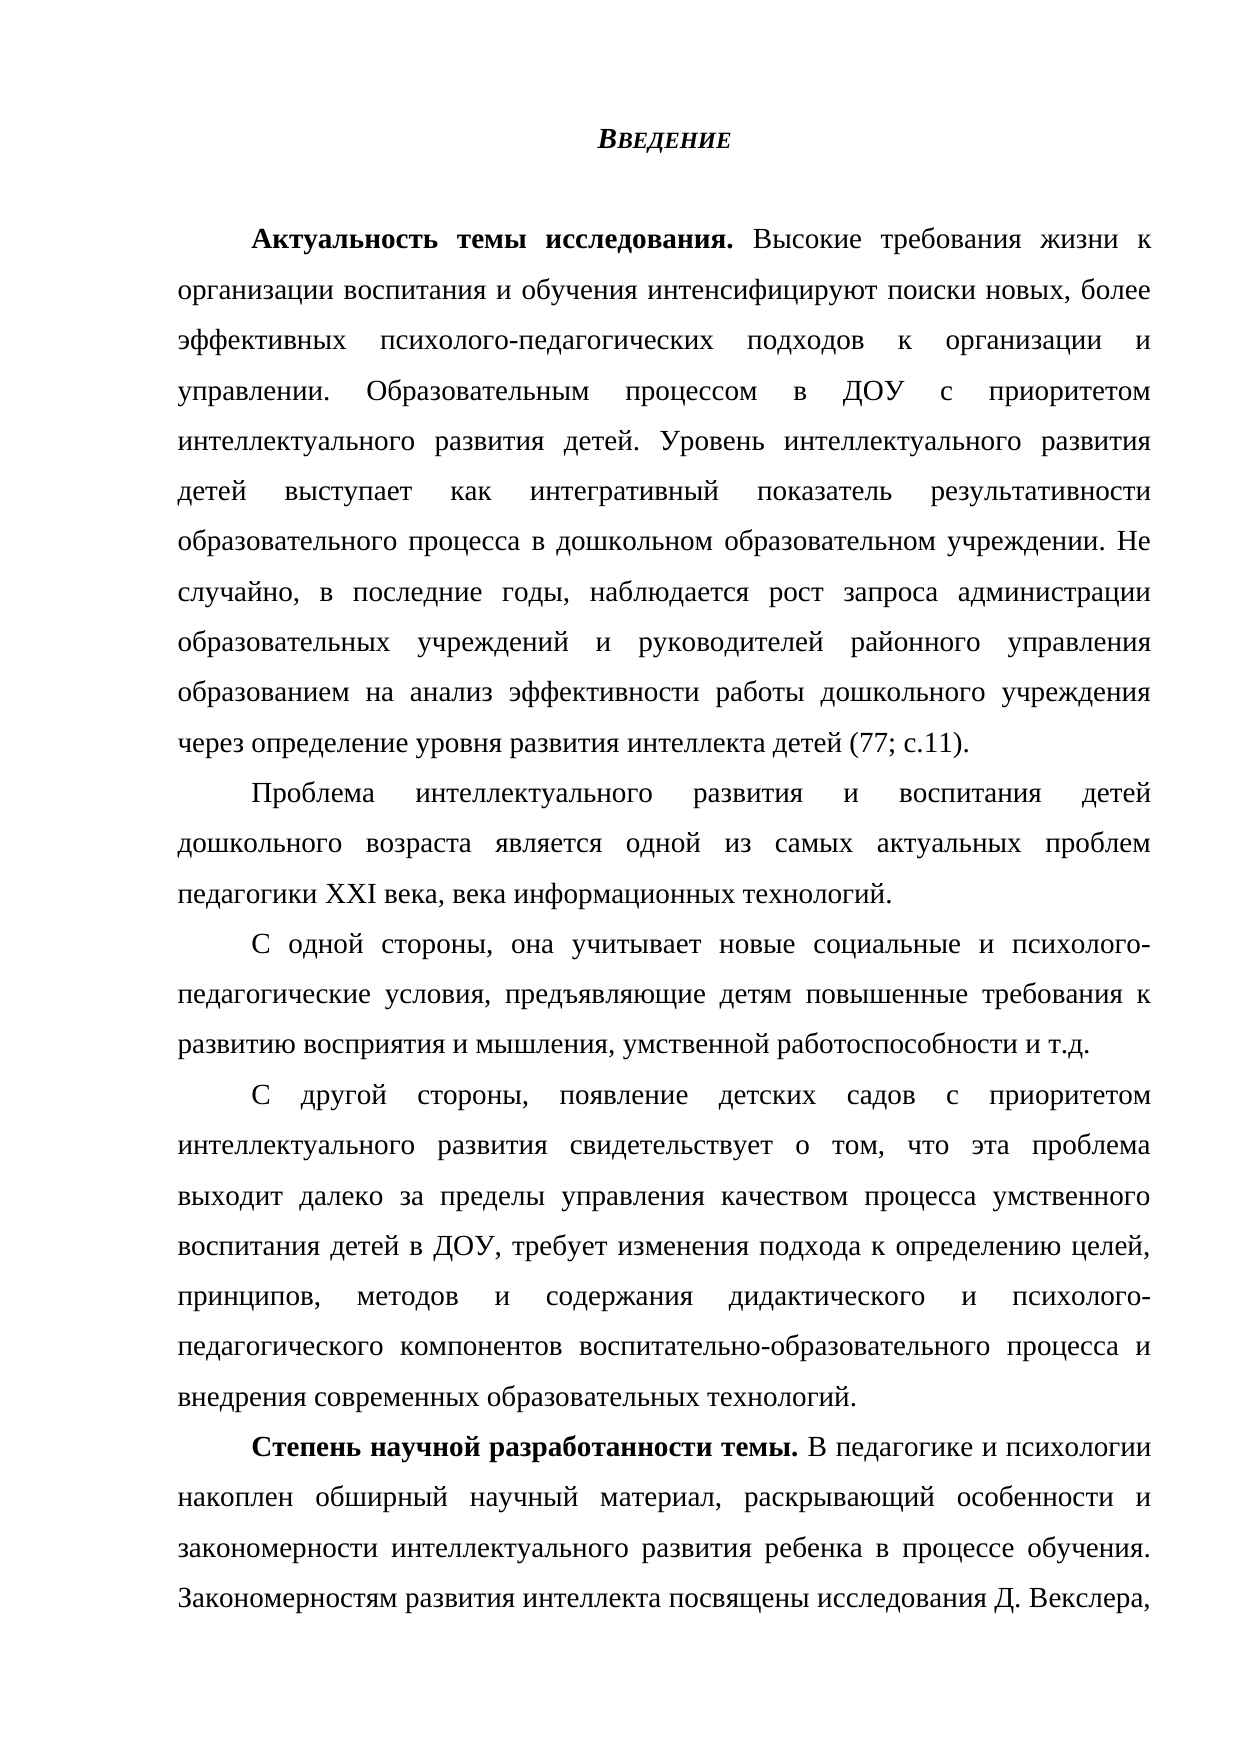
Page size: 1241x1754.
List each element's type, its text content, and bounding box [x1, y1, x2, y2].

text Проблема интеллектуального развития и воспитания детей дошкольного возраста является одной из самых актуальных проблем педагогики XXI века, века информационных технологий. [177, 775, 1152, 909]
subtitle Введение [177, 121, 1152, 154]
text С другой стороны, появление детских садов с приоритетом интеллектуального развития свидетельствует о том, что эта проблема выходит далеко за пределы управления качеством процесса умственного воспитания детей в ДОУ, требует изменения подхода к определению целей, принципов, методов и содержания дидактического и психолого-педагогического компонентов воспитательно-образовательного процесса и внедрения современных образовательных технологий. [177, 1077, 1152, 1412]
text Актуальность темы исследования. Высокие требования жизни к организации воспитания и обучения интенсифицируют поиски новых, более эффективных психолого-педагогических подходов к организации и управлении. Образовательным процессом в ДОУ с приоритетом интеллектуального развития детей. Уровень интеллектуального развития детей выступает как интегративный показатель результативности образовательного процесса в дошкольном образовательном учреждении. Не случайно, в последние годы, наблюдается рост запроса администрации образовательных учреждений и руководителей районного управления образованием на анализ эффективности работы дошкольного учреждения через определение уровня развития интеллекта детей (77; с.11). [177, 222, 1152, 758]
text С одной стороны, она учитывает новые социальные и психолого-педагогические условия, предъявляющие детям повышенные требования к развитию восприятия и мышления, умственной работоспособности и т.д. [177, 926, 1152, 1060]
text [177, 1429, 1152, 1614]
